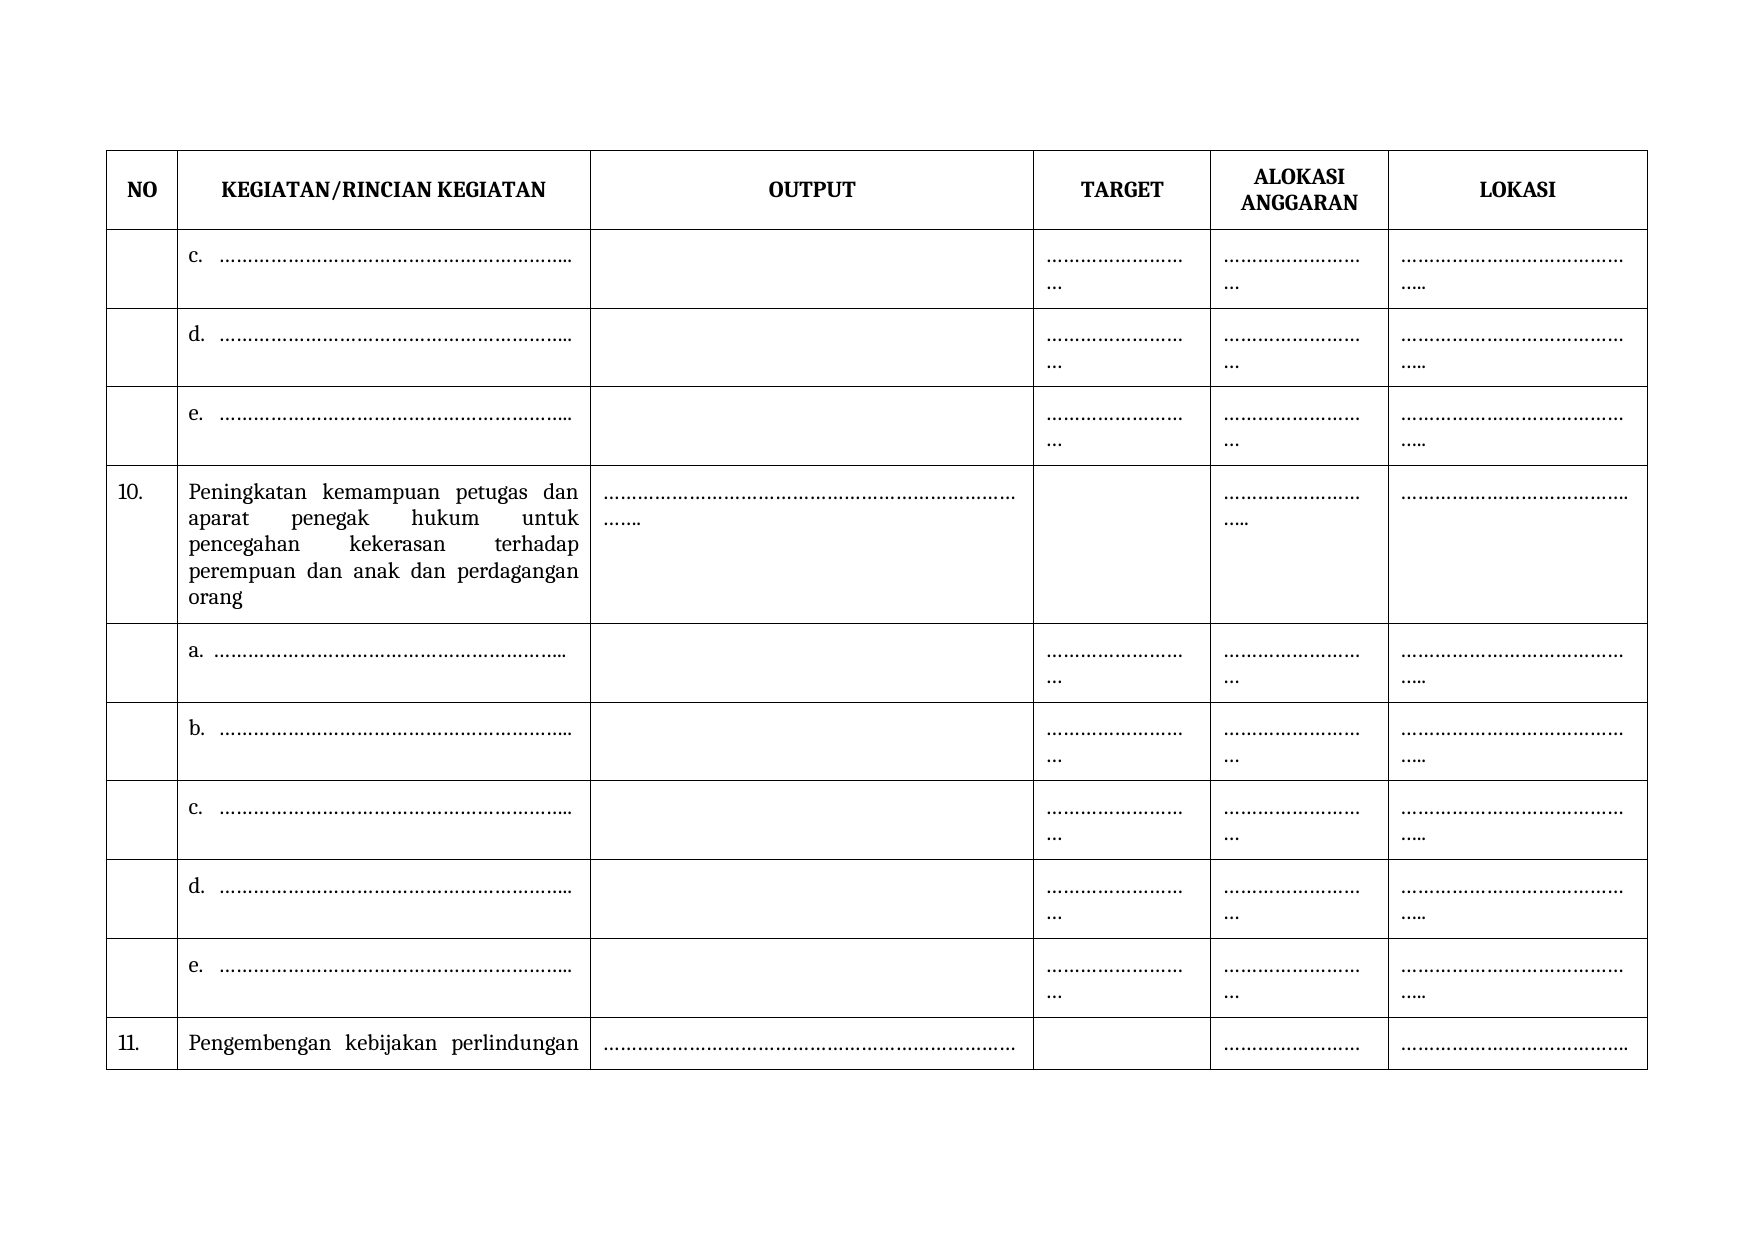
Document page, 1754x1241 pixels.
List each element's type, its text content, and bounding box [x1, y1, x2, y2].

table_cell ……………………… [1211, 939, 1388, 1017]
table_cell ……………………… [1211, 309, 1388, 386]
table_cell [591, 387, 1033, 465]
table_cell [107, 387, 177, 465]
table_cell ……………………… [1034, 624, 1210, 702]
table_cell [107, 781, 177, 859]
table_cell …………………………………….. [1389, 781, 1647, 859]
table_cell [107, 860, 177, 938]
table_cell ……………………… [1034, 939, 1210, 1017]
table_cell [591, 703, 1033, 780]
table_header OUTPUT [591, 151, 1033, 229]
table_cell ……………………… [1034, 230, 1210, 307]
table_cell ……………………… [1034, 387, 1210, 465]
table_header TARGET [1034, 151, 1210, 229]
table_cell …………………………………………………….. [178, 387, 590, 465]
table_cell …………………………………….. [1389, 230, 1647, 307]
table_header KEGIATAN/RINCIAN KEGIATAN [178, 151, 590, 229]
table_cell [107, 703, 177, 780]
table_cell …………………………………………………….. [178, 230, 590, 307]
table_cell [107, 939, 177, 1017]
table_cell …………………………………………………….. [178, 939, 590, 1017]
table_header NO [107, 151, 177, 229]
table_cell …………………………………….. [1389, 309, 1647, 386]
table_cell ……………………… [1211, 781, 1388, 859]
table_cell [1034, 1018, 1210, 1069]
table_cell ……………………… [1034, 703, 1210, 780]
table_cell ……………………….. [1211, 466, 1388, 623]
table_cell …………………………………………………….. [178, 703, 590, 780]
table_cell [1034, 466, 1210, 623]
table_cell …………………………………….. [1389, 703, 1647, 780]
table_cell …………………………………….. [1389, 860, 1647, 938]
table_cell ……………………… [1034, 309, 1210, 386]
table_cell ……………………….. [1211, 1018, 1388, 1069]
table_cell ……………………… [1211, 387, 1388, 465]
table_cell …………………………………….. [1389, 387, 1647, 465]
table_cell [107, 309, 177, 386]
table_cell ……………………… [1211, 624, 1388, 702]
table_cell …………………………………. [1389, 1018, 1647, 1069]
table_cell [591, 939, 1033, 1017]
table_cell [591, 230, 1033, 307]
table_cell ……………………… [1211, 230, 1388, 307]
table_cell [107, 624, 177, 702]
table_cell [107, 466, 177, 623]
table_cell …………………………………………………….. [178, 624, 590, 702]
table_cell …………………………………………………….. [178, 860, 590, 938]
table_cell ……………………………………………………………………. [591, 466, 1033, 623]
table_cell …………………………………………………….. [178, 309, 590, 386]
table_cell Peningkatan kemampuan petugas dan aparat penegak hukum untuk pencegahan kekerasan terhadap perempuan dan anak dan perdagangan orang [178, 466, 590, 623]
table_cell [178, 1018, 590, 1069]
table_cell …………………………………….. [1389, 939, 1647, 1017]
table_cell [591, 860, 1033, 938]
table_cell …………………………………….. [1389, 624, 1647, 702]
table_cell ……………………… [1211, 860, 1388, 938]
table_header ALOKASI ANGGARAN [1211, 151, 1388, 229]
table_cell …………………………………. [1389, 466, 1647, 623]
table_cell ……………………… [1211, 703, 1388, 780]
table_cell [591, 781, 1033, 859]
table_cell …………………………………………………….. [178, 781, 590, 859]
table_cell [107, 230, 177, 307]
table_cell [591, 624, 1033, 702]
table_cell ……………………… [1034, 781, 1210, 859]
table_cell ……………………… [1034, 860, 1210, 938]
table_cell ……………………………………………………………………. [591, 1018, 1033, 1069]
table_header LOKASI [1389, 151, 1647, 229]
table_cell [107, 1018, 177, 1069]
table_cell [591, 309, 1033, 386]
